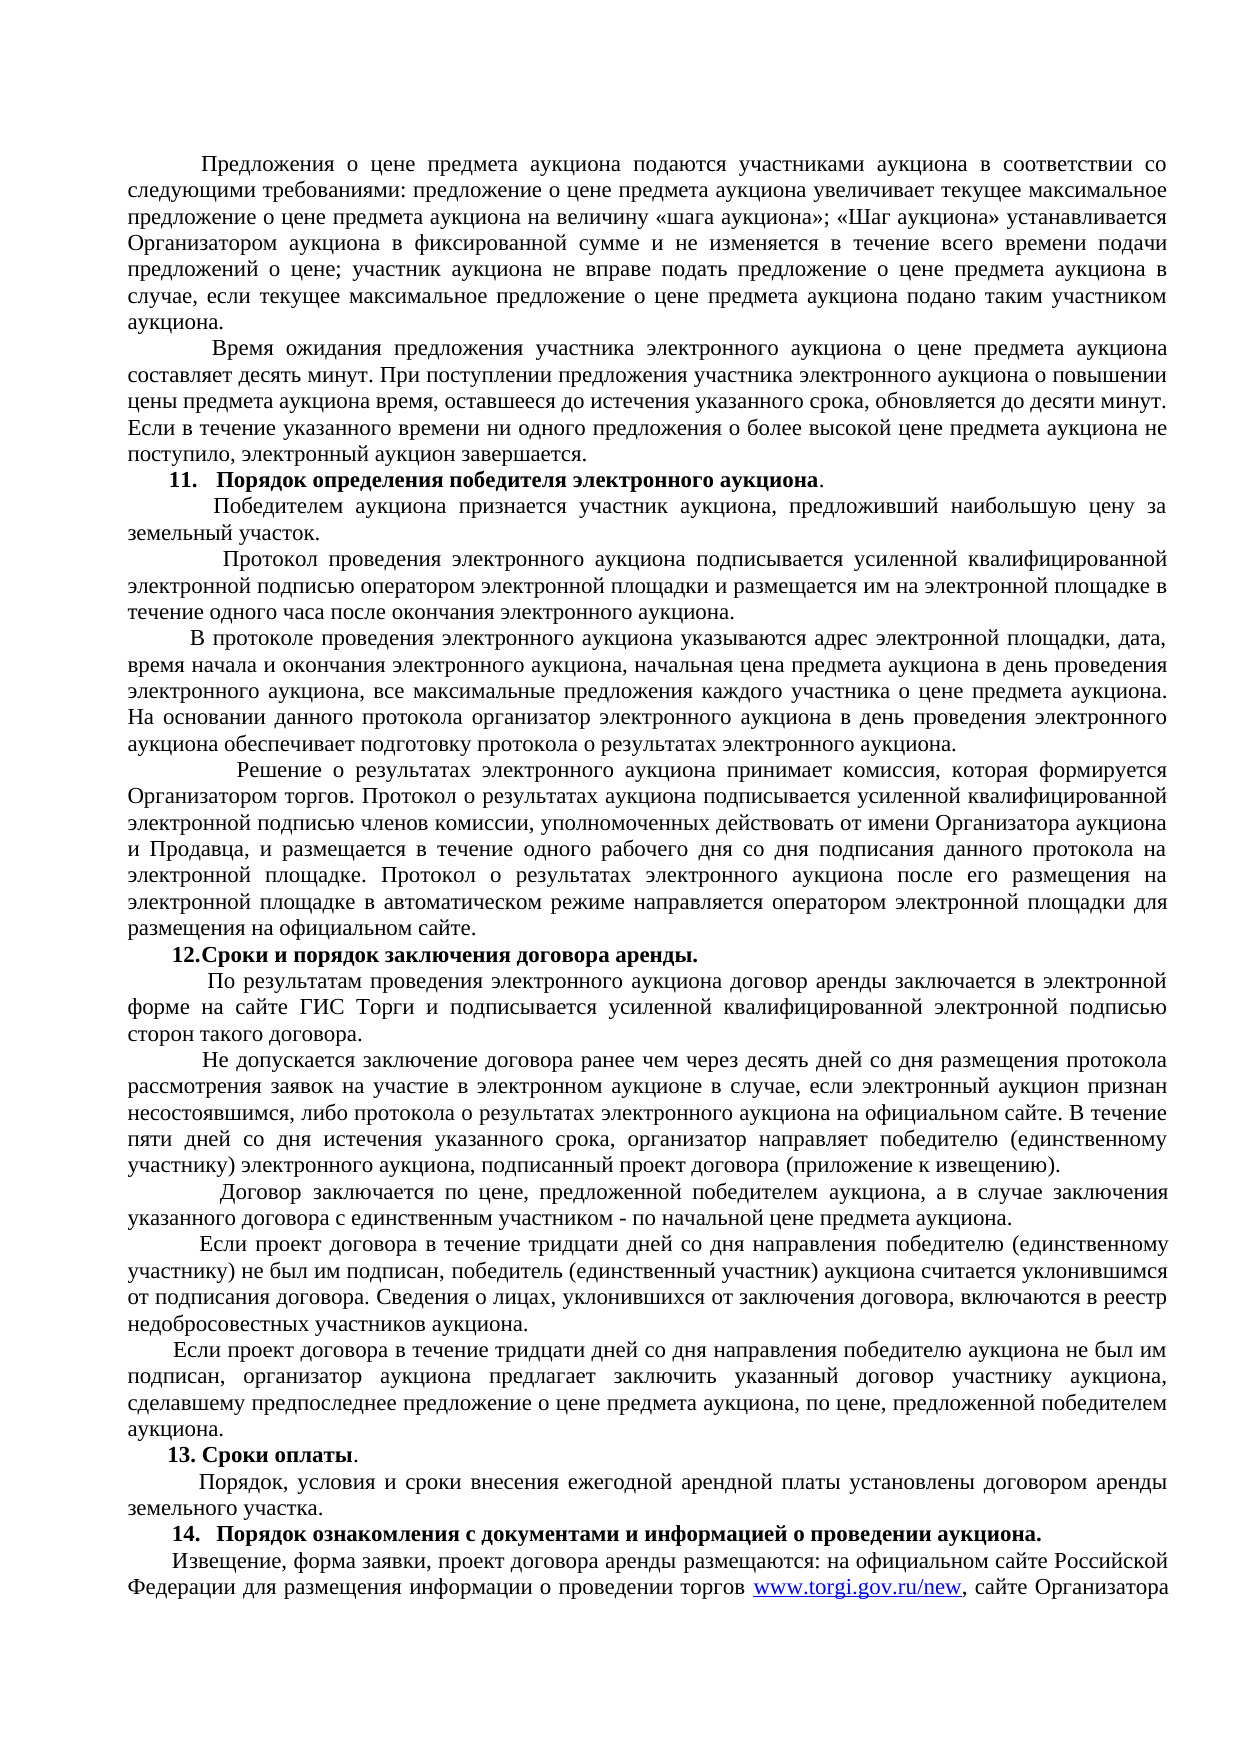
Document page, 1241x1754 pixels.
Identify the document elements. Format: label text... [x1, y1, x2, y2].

text Предложения о цене предмета аукциона подаются участниками аукциона в соответствии со следующими требованиями: предложение о цене предмета аукциона увеличивает текущее максимальное предложение о цене предмета аукциона на величину «шага аукциона»; «Шаг аукциона» устанавливается Организатором аукциона в фиксированной сумме и не изменяется в течение всего времени подачи предложений о цене; участник аукциона не вправе подать предложение о цене предмета аукциона в случае, если текущее максимальное предложение о цене предмета аукциона подано таким участником аукциона. [127, 150, 1169, 334]
text Решение о результатах электронного аукциона принимает комиссия, которая формируется Организатором торгов. Протокол о результатах аукциона подписывается усиленной квалифицированной электронной подписью членов комиссии, уполномоченных действовать от имени Организатора аукциона и Продавца, и размещается в течение одного рабочего дня со дня подписания данного протокола на электронной площадке. Протокол о результатах электронного аукциона после его размещения на электронной площадке в автоматическом режиме направляется оператором электронной площадки для размещения на официальном сайте. [127, 756, 1169, 941]
text Победителем аукциона признается участник аукциона, предложивший наибольшую цену за земельный участок. [127, 493, 1169, 545]
text Если проект договора в течение тридцати дней со дня направления победителю (единственному участнику) не был им подписан, победитель (единственный участник) аукциона считается уклонившимся от подписания договора. Сведения о лицах, уклонившихся от заключения договора, включаются в реестр недобросовестных участников аукциона. [127, 1231, 1169, 1336]
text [127, 1547, 1169, 1599]
text Если проект договора в течение тридцати дней со дня направления победителю аукциона не был им подписан, организатор аукциона предлагает заключить указанный договор участнику аукциона, сделавшему предпоследнее предложение о цене предмета аукциона, по цене, предложенной победителем аукциона. [127, 1336, 1169, 1441]
text 13. Сроки оплаты. [127, 1441, 1169, 1468]
text Время ожидания предложения участника электронного аукциона о цене предмета аукциона составляет десять минут. При поступлении предложения участника электронного аукциона о повышении цены предмета аукциона время, оставшееся до истечения указанного срока, обновляется до десяти минут. Если в течение указанного времени ни одного предложения о более высокой цене предмета аукциона не поступило, электронный аукцион завершается. [127, 334, 1169, 466]
text Протокол проведения электронного аукциона подписывается усиленной квалифицированной электронной подписью оператором электронной площадки и размещается им на электронной площадке в течение одного часа после окончания электронного аукциона. [127, 545, 1169, 624]
text Порядок, условия и сроки внесения ежегодной арендной платы установлены договором аренды земельного участка. [127, 1468, 1169, 1520]
text 14. Порядок ознакомления с документами и информацией о проведении аукциона. [112, 1520, 1128, 1547]
text 12. Сроки и порядок заключения договора аренды. [112, 941, 1128, 967]
text Не допускается заключение договора ранее чем через десять дней со дня размещения протокола рассмотрения заявок на участие в электронном аукционе в случае, если электронный аукцион признан несостоявшимся, либо протокола о результатах электронного аукциона на официальном сайте. В течение пяти дней со дня истечения указанного срока, организатор направляет победителю (единственному участнику) электронного аукциона, подписанный проект договора (приложение к извещению). [127, 1046, 1169, 1178]
text 11. Порядок определения победителя электронного аукциона. [112, 466, 1128, 493]
text В протоколе проведения электронного аукциона указываются адрес электронной площадки, дата, время начала и окончания электронного аукциона, начальная цена предмета аукциона в день проведения электронного аукциона, все максимальные предложения каждого участника о цене предмета аукциона. На основании данного протокола организатор электронного аукциона в день проведения электронного аукциона обеспечивает подготовку протокола о результатах электронного аукциона. [127, 624, 1169, 756]
text Договор заключается по цене, предложенной победителем аукциона, а в случае заключения указанного договора с единственным участником - по начальной цене предмета аукциона. [127, 1178, 1169, 1231]
text По результатам проведения электронного аукциона договор аренды заключается в электронной форме на сайте ГИС Торги и подписывается усиленной квалифицированной электронной подписью сторон такого договора. [127, 967, 1169, 1046]
